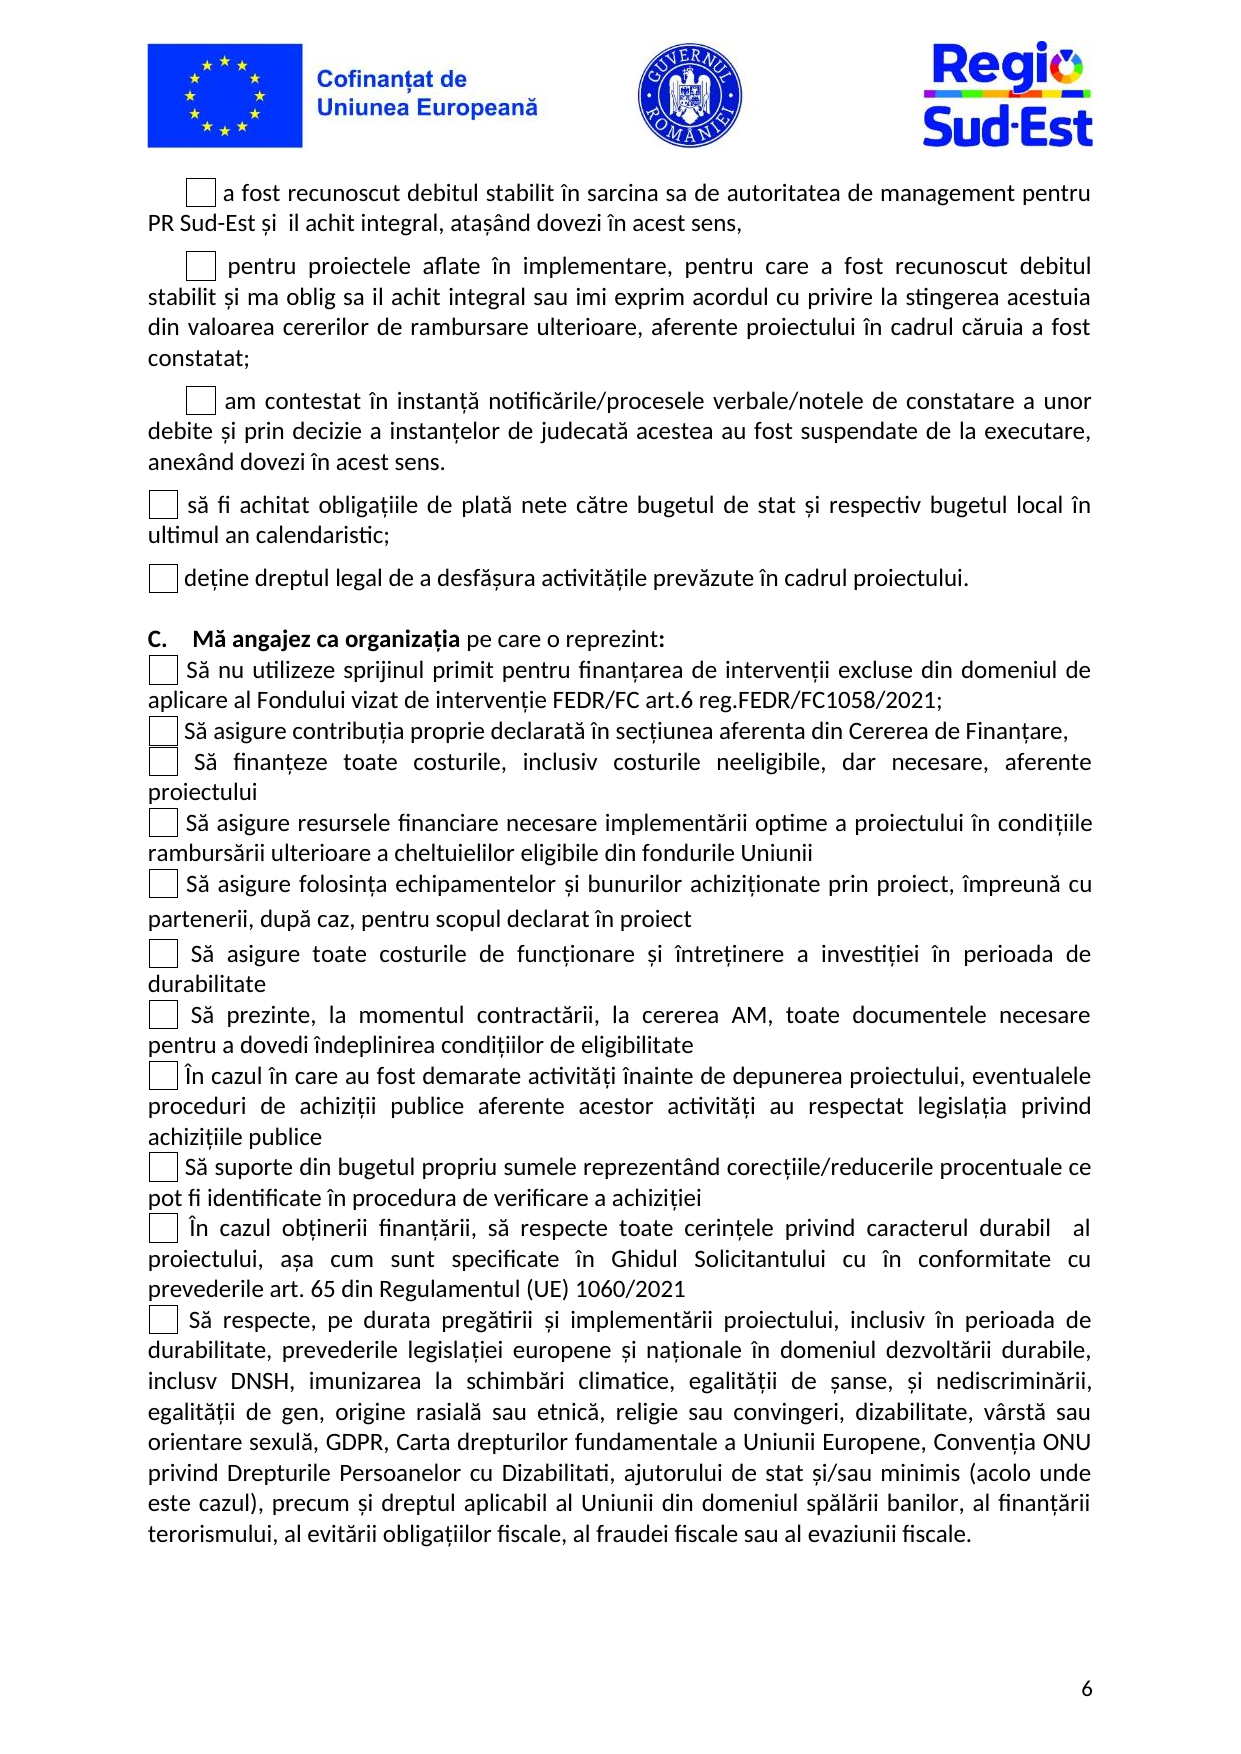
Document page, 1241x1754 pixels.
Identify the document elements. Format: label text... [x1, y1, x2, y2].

text pentru proiectele aflate în implementare, pentru care a fost recunoscut debitul stabilit şi ma oblig sa il achit integral sau imi exprim acordul cu privire la stingerea acestuia din valoarea cererilor de rambursare ulterioare, aferente proiectului în cadrul căruia a fost constatat; [148, 250, 1093, 372]
text Să suporte din bugetul propriu sumele reprezentând corecţiile/reducerile procentuale ce pot fi identificate în procedura de verificare a achiziţiei [148, 1151, 1093, 1212]
list În cazul obținerii finanțării, să respecte toate cerințele privind caracterul durabil al proiectului, așa cum sunt specificate în Ghidul Solicitantului cu în conformitate cu prevederile art. 65 din Regulamentul (UE) 1060/2021 [148, 1212, 1093, 1304]
list Să asigure toate costurile de funcționare și întreținere a investiției în perioada de durabilitate [148, 938, 1093, 999]
list Să asigure contribuţia proprie declarată în secţiunea aferenta din Cererea de Finanțare, [148, 715, 1093, 746]
list Mă angajez ca organizația pe care o reprezint: [148, 624, 1093, 654]
text a fost recunoscut debitul stabilit în sarcina sa de autoritatea de management pentru PR Sud-Est şi il achit integral, ataşând dovezi în acest sens, [148, 177, 1093, 238]
list Să prezinte, la momentul contractării, la cererea AM, toate documentele necesare pentru a dovedi îndeplinirea condițiilor de eligibilitate [148, 999, 1093, 1060]
list Să nu utilizeze sprijinul primit pentru finanțarea de intervenții excluse din domeniul de aplicare al Fondului vizat de intervenție FEDR/FC art.6 reg.FEDR/FC1058/2021; [148, 654, 1093, 715]
text În cazul în care au fost demarate activităţi înainte de depunerea proiectului, eventualele proceduri de achiziţii publice aferente acestor activităţi au respectat legislaţia privind achiziţiile publice [148, 1060, 1093, 1151]
text am contestat în instanţă notificările/procesele verbale/notele de constatare a unor debite și prin decizie a instanțelor de judecată acestea au fost suspendate de la executare, anexând dovezi în acest sens. [148, 385, 1093, 477]
text Să asigure folosința echipamentelor şi bunurilor achiziţionate prin proiect, împreună cu partenerii, după caz, pentru scopul declarat în proiect [148, 868, 1093, 933]
text să fi achitat obligaţiile de plată nete către bugetul de stat și respectiv bugetul local în ultimul an calendaristic; [148, 489, 1093, 550]
text deține dreptul legal de a desfășura activitățile prevăzute în cadrul proiectului. [148, 563, 1093, 593]
list Să finanţeze toate costurile, inclusiv costurile neeligibile, dar necesare, aferente proiectului [148, 746, 1093, 807]
picture [147, 41, 1093, 149]
list Să respecte, pe durata pregătirii şi implementării proiectului, inclusiv în perioada de durabilitate, prevederile legislaţiei europene şi naţionale în domeniul dezvoltării durabile, inclusv DNSH, imunizarea la schimbări climatice, egalităţii de şanse, şi nediscriminării, egalităţii de gen, origine rasială sau etnică, religie sau convingeri, dizabilitate, vârstă sau orientare sexulă, GDPR, Carta drepturilor fundamentale a Uniunii Europene, Convenția ONU privind Drepturile Persoanelor cu Dizabilitati, ajutorului de stat și/sau minimis (acolo unde este cazul), precum și dreptul aplicabil al Uniunii din domeniul spălării banilor, al finanțării terorismului, al evitării obligațiilor fiscale, al fraudei fiscale sau al evaziunii fiscale. [148, 1304, 1093, 1548]
list Să asigure resursele financiare necesare implementării optime a proiectului în condiţiile rambursării ulterioare a cheltuielilor eligibile din fondurile Uniunii [148, 807, 1093, 868]
